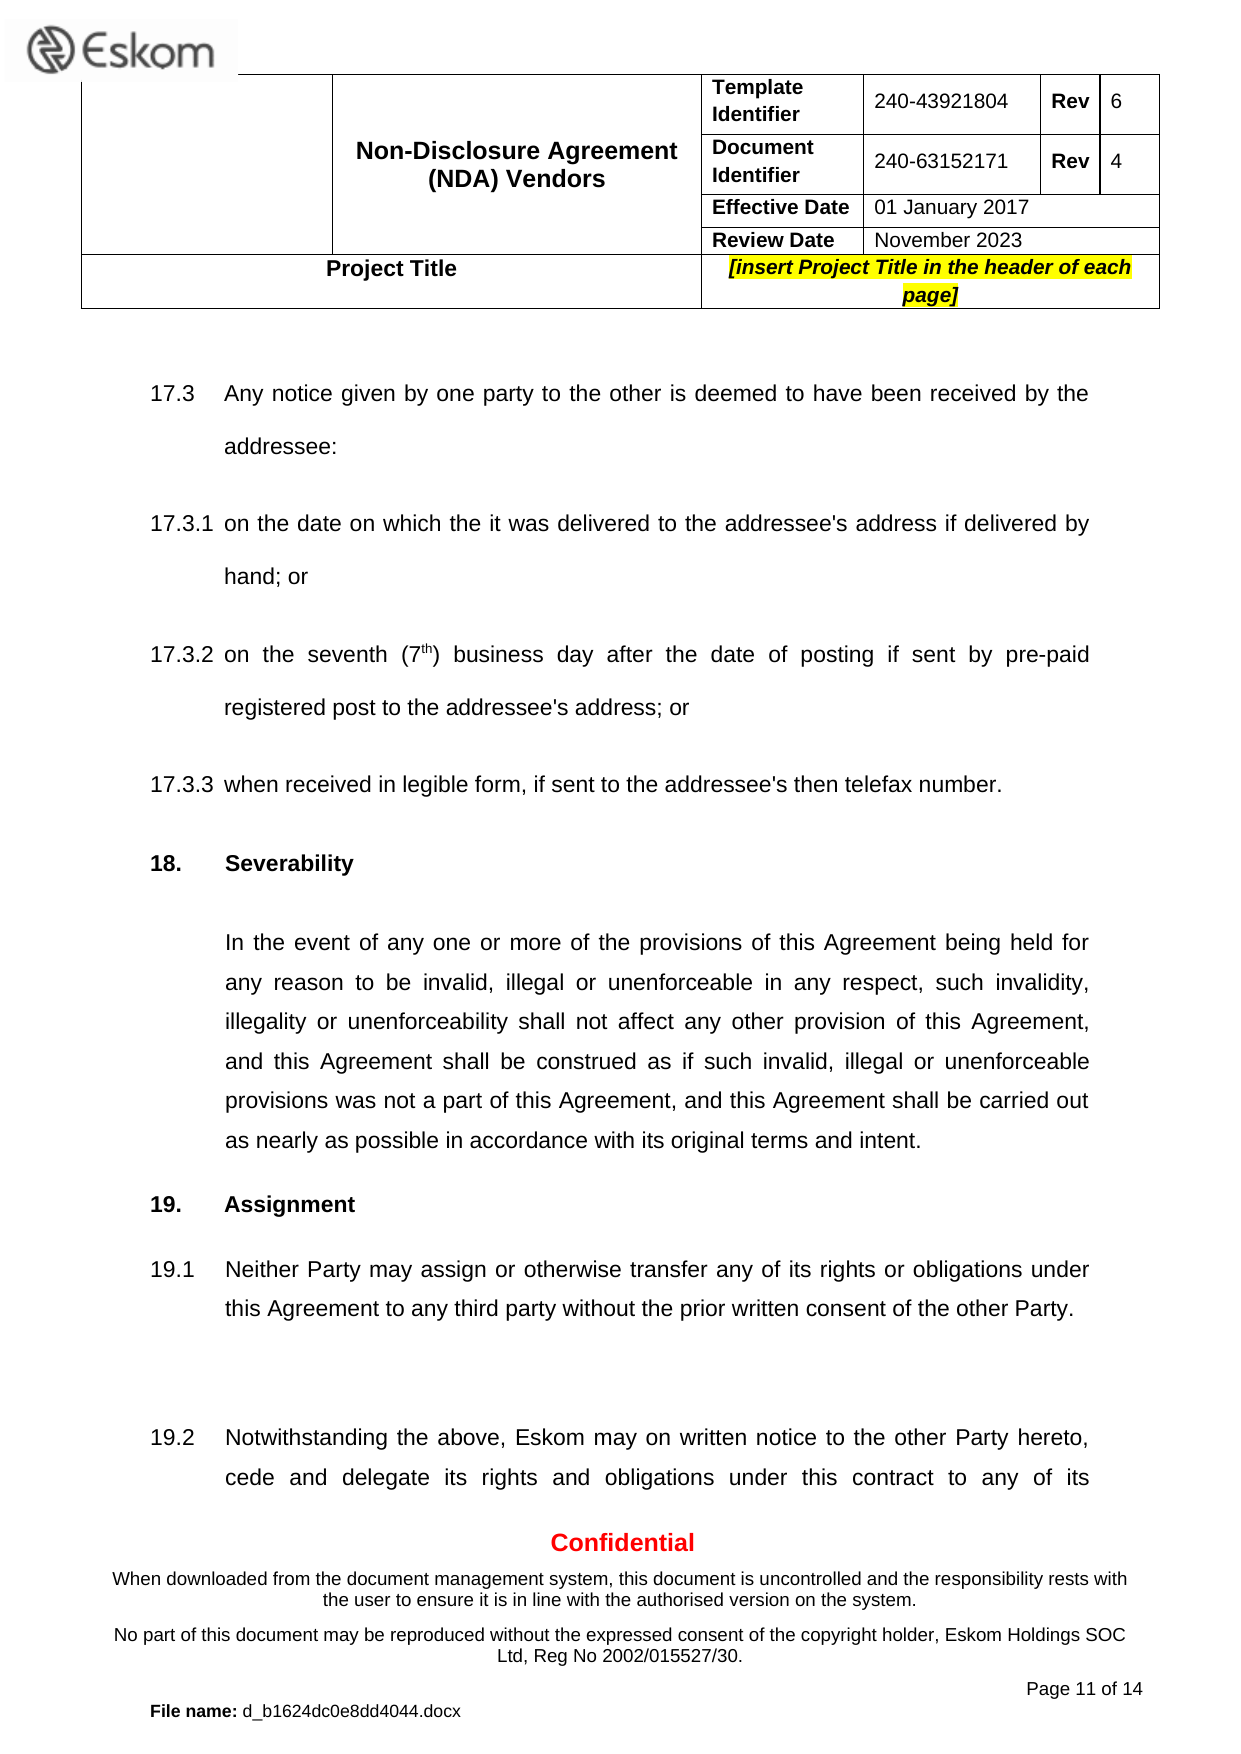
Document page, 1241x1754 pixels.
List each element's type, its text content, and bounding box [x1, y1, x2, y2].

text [150, 1424, 1090, 1490]
list 17.3 Any notice given by one party to the other is deemed to have been received by the addressee: [150, 380, 1090, 459]
list 17.3.1 on the date on which the it was delivered to the addressee's address if delivered by hand; or [150, 510, 1090, 589]
text 19. Assignment [150, 1191, 1090, 1217]
list 17.3.2 on the seventh (7th) business day after the date of posting if sent by pre-paid registered post to the addressee's address; or [150, 641, 1090, 720]
text 17.3.3 when received in legible form, if sent to the addressee's then telefax number. [150, 771, 1090, 798]
text In the event of any one or more of the provisions of this Agreement being held for any reason to be invalid, illegal or unenforceable in any respect, such invalidity, illegality or unenforceability shall not affect any other provision of this Agreement, and this Agreement shall be construed as if such invalid, illegal or unenforceable provisions was not a part of this Agreement, and this Agreement shall be carried out as nearly as possible in accordance with its original terms and intent. [150, 929, 1090, 1153]
text 19.1 Neither Party may assign or otherwise transfer any of its rights or obligations under this Agreement to any third party without the prior written consent of the other Party. [150, 1256, 1090, 1321]
text 18. Severability [150, 850, 1090, 877]
